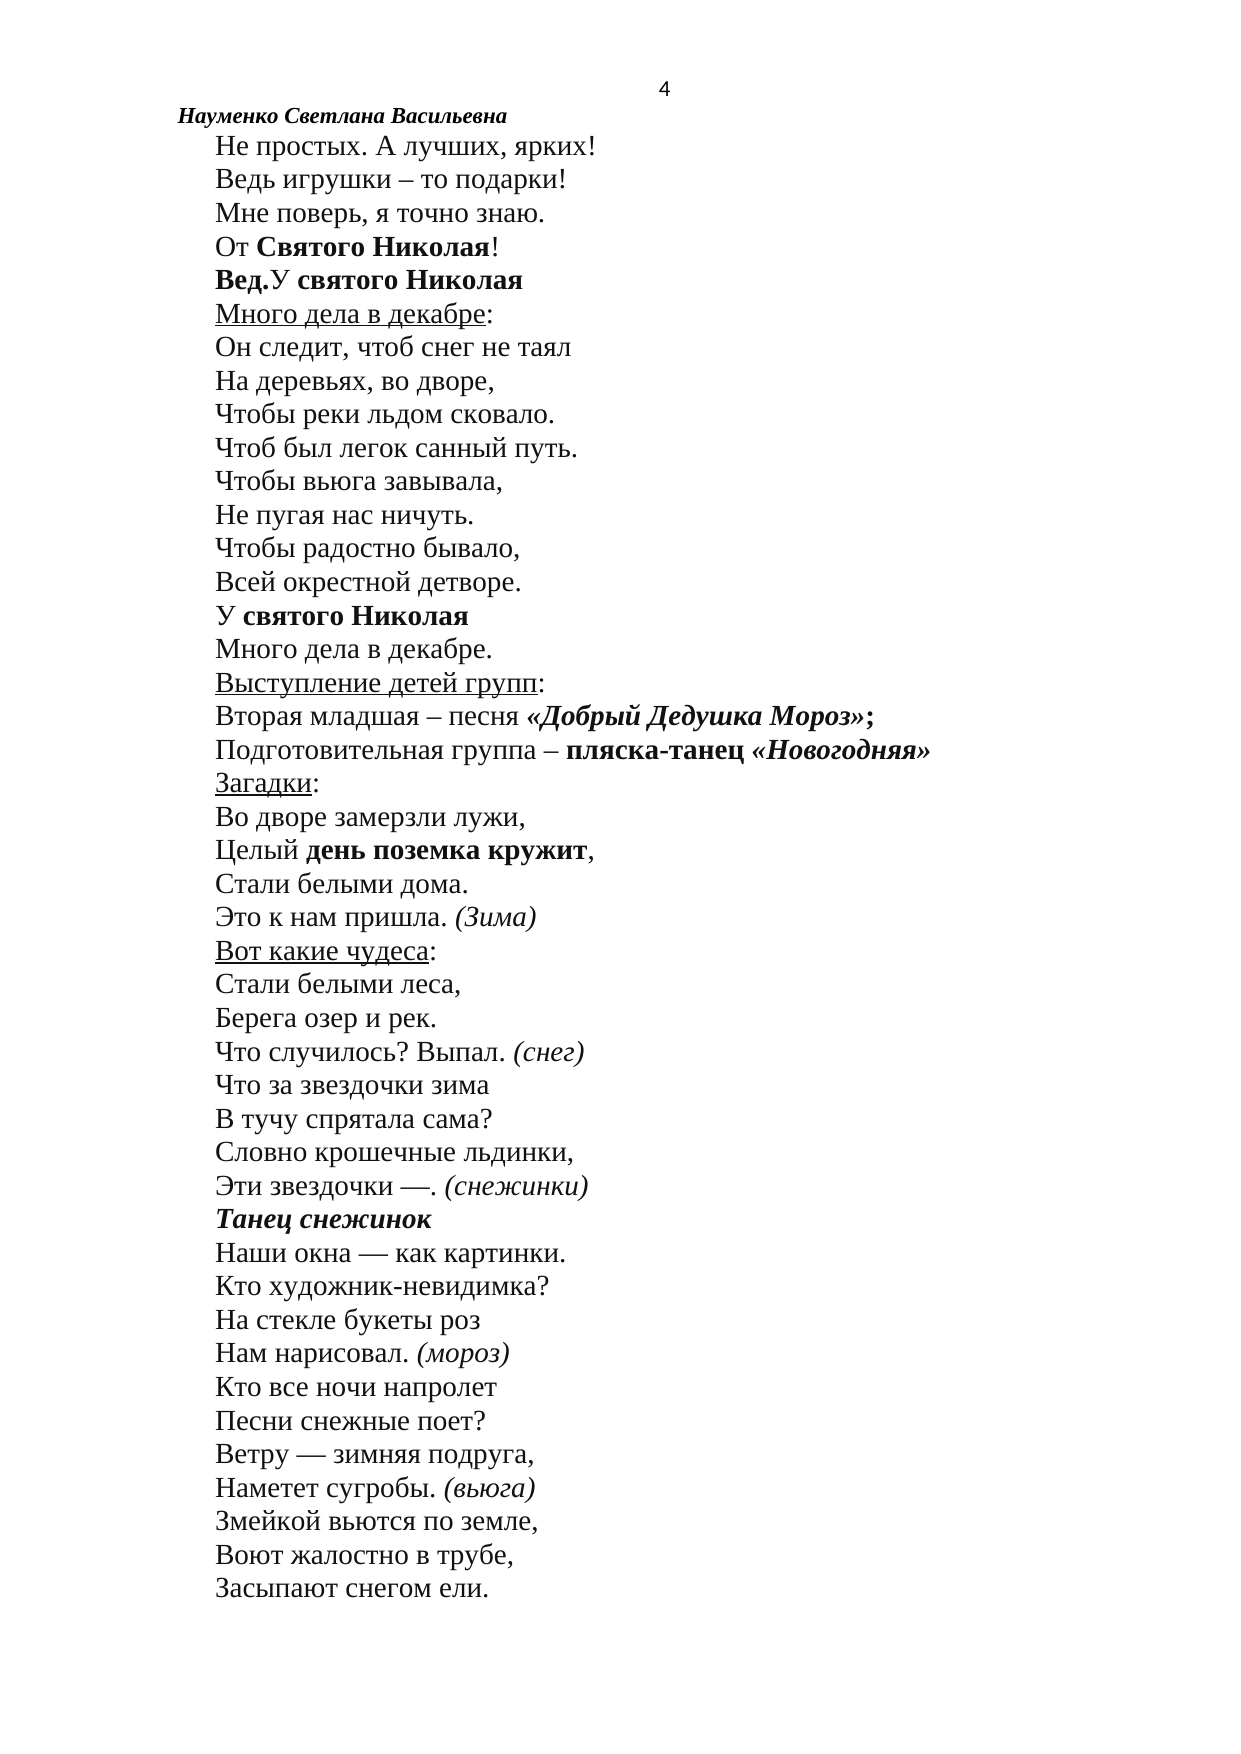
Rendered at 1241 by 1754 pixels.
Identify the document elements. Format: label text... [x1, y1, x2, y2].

text Змейкой вьются по земле, [177, 1503, 1152, 1537]
text Кто художник-невидимка? [177, 1268, 1152, 1302]
text Словно крошечные льдинки, [177, 1134, 1152, 1168]
text В тучу спрятала сама? [177, 1101, 1152, 1134]
text От Святого Николая! [177, 229, 1152, 262]
text Эти звездочки —. (снежинки) [177, 1168, 1152, 1201]
text На стекле букеты роз [177, 1302, 1152, 1336]
text Вот какие чудеса: [177, 933, 1152, 967]
text Чтобы радостно бывало, [177, 531, 1152, 564]
text Что случилось? Выпал. (снег) [177, 1034, 1152, 1067]
text Нам нарисовал. (мороз) [177, 1336, 1152, 1369]
text Чтоб был легок санный путь. [177, 430, 1152, 463]
text Стали белыми леса, [177, 967, 1152, 1000]
text Чтобы вьюга завывала, [177, 463, 1152, 497]
text Наши окна — как картинки. [177, 1235, 1152, 1268]
text Воют жалостно в трубе, [177, 1537, 1152, 1570]
text Ведь игрушки – то подарки! [177, 162, 1152, 195]
text Наметет сугробы. (вьюга) [177, 1470, 1152, 1503]
text Что за звездочки зима [177, 1067, 1152, 1101]
text У святого Николая [177, 598, 1152, 631]
text На деревьях, во дворе, [177, 363, 1152, 396]
text Выступление детей групп: [177, 665, 1152, 698]
text Чтобы реки льдом сковало. [177, 396, 1152, 430]
text Всей окрестной детворе. [177, 564, 1152, 598]
text Мне поверь, я точно знаю. [177, 195, 1152, 229]
text Песни снежные поет? [177, 1403, 1152, 1436]
text Кто все ночи напролет [177, 1369, 1152, 1403]
text Целый день поземка кружит, [177, 832, 1152, 866]
text Много дела в декабре. [177, 631, 1152, 665]
text Это к нам пришла. (Зима) [177, 899, 1152, 933]
text Не простых. А лучших, ярких! [177, 128, 1152, 162]
text Танец снежинок [177, 1201, 1152, 1235]
text Подготовительная группа – пляска-танец «Новогодняя» [177, 732, 1152, 765]
text Он следит, чтоб снег не таял [177, 329, 1152, 363]
text Берега озер и рек. [177, 1000, 1152, 1034]
text Во дворе замерзли лужи, [177, 799, 1152, 832]
text Стали белыми дома. [177, 866, 1152, 899]
text Ветру — зимняя подруга, [177, 1436, 1152, 1470]
text Не пугая нас ничуть. [177, 497, 1152, 531]
text Много дела в декабре: [177, 296, 1152, 329]
text Загадки: [177, 765, 1152, 799]
text Вед.У святого Николая [177, 262, 1152, 296]
text Вторая младшая – песня «Добрый Дедушка Мороз»; [177, 698, 1152, 732]
text Засыпают снегом ели. [177, 1570, 1152, 1604]
